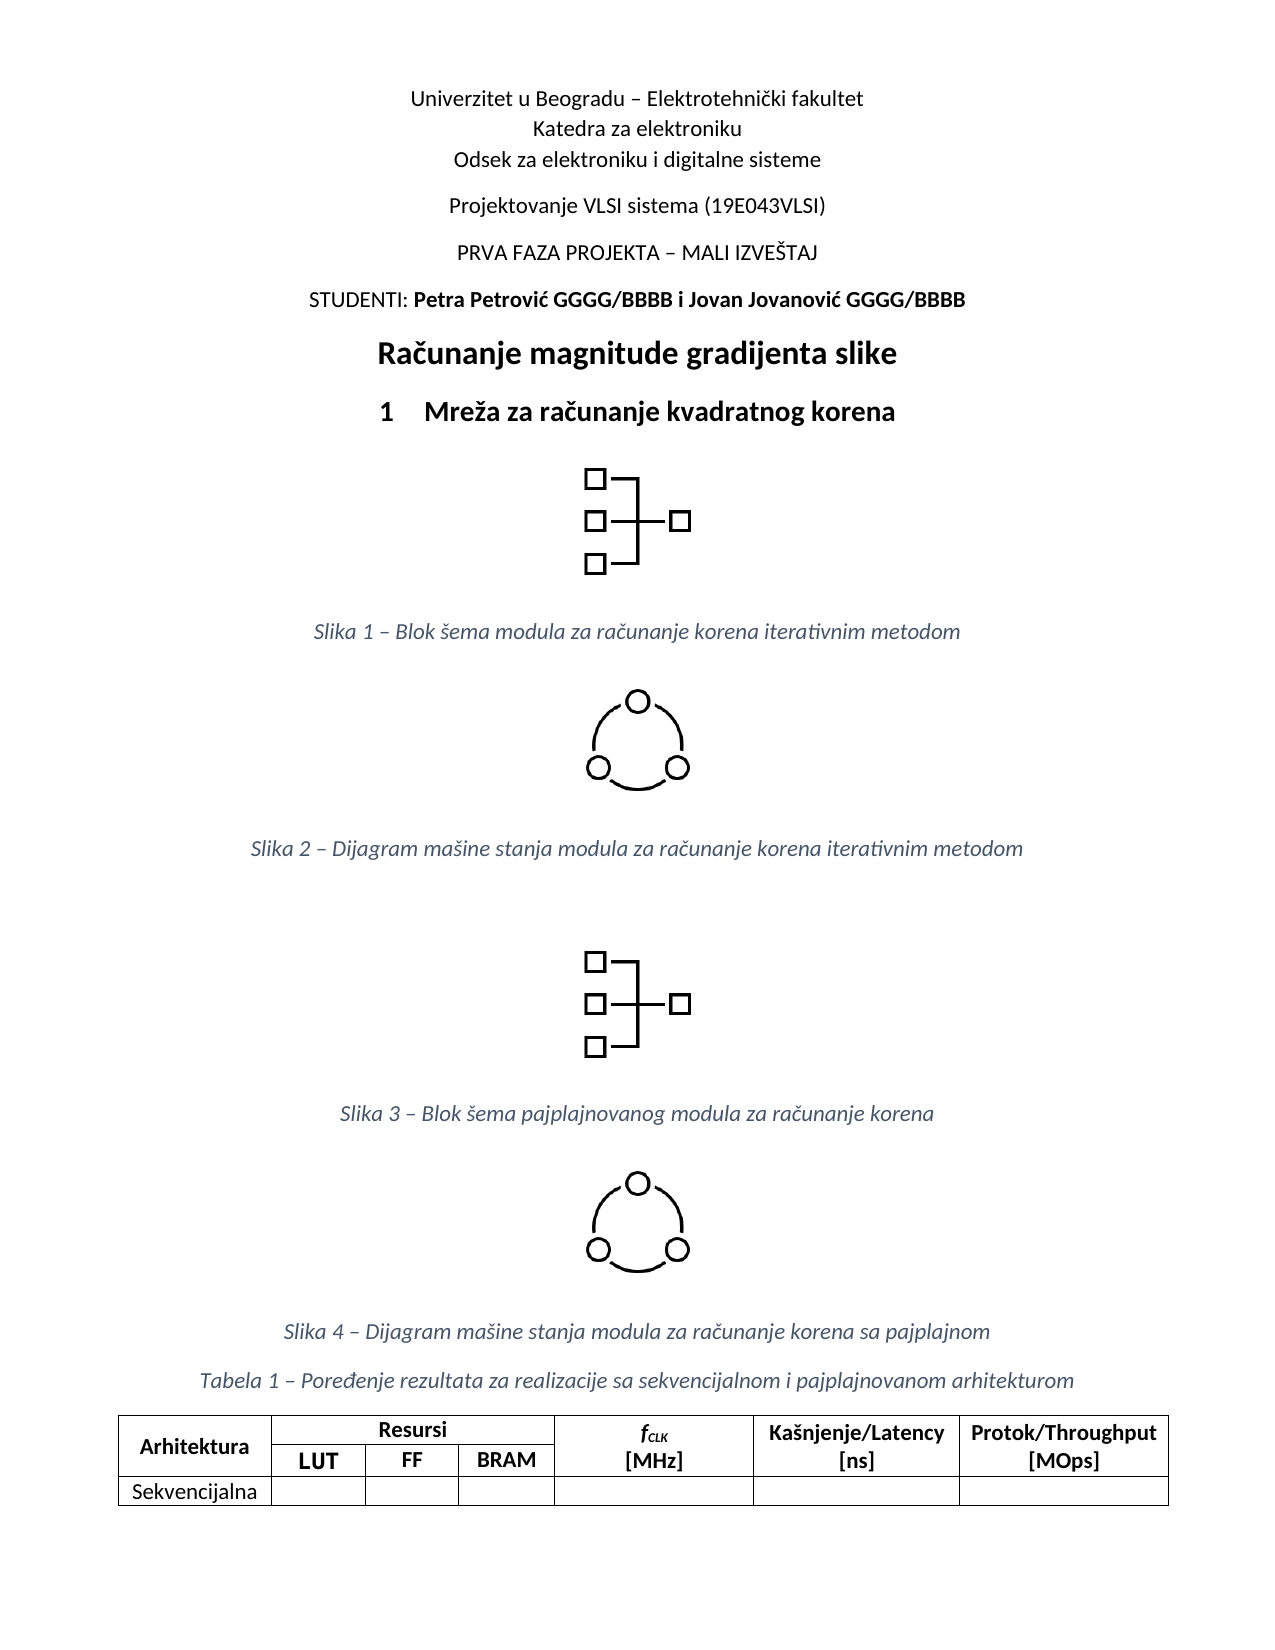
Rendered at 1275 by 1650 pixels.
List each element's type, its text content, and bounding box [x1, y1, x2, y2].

picture [562, 448, 713, 598]
picture [562, 665, 713, 816]
table_header Arhitektura [119, 1416, 271, 1476]
text Projektovanje VLSI sistema (19E043VLSI) [118, 192, 1157, 220]
title Računanje magnitude gradijenta slike [118, 332, 1157, 373]
table_header Kašnjenje/Latency [ns] [754, 1416, 959, 1476]
text Univerzitet u Beogradu – Elektrotehnički fakultet Katedra za elektroniku Odsek za elektroniku i digitalne sisteme [118, 84, 1157, 173]
table_cell [459, 1477, 554, 1505]
text Slika 4 – Dijagram mašine stanja modula za računanje korena sa pajplajnom [118, 1317, 1157, 1345]
text Slika 1 – Blok šema modula za računanje korena iterativnim metodom [118, 617, 1157, 645]
table_cell [272, 1477, 365, 1505]
table_header fCLK [MHz] [555, 1416, 753, 1476]
table_cell LUT [272, 1445, 365, 1476]
picture [562, 1148, 713, 1298]
text Slika 2 – Dijagram mašine stanja modula za računanje korena iterativnim metodom [118, 834, 1157, 863]
text STUDENTI: Petra Petrović GGGG/BBBB i Jovan Jovanović GGGG/BBBB [118, 285, 1157, 313]
table_cell Sekvencijalna [119, 1477, 271, 1505]
table_cell [754, 1477, 959, 1505]
table_header Protok/Throughput [MOps] [960, 1416, 1168, 1476]
text PRVA FAZA PROJEKTA – MALI IZVEŠTAJ [118, 238, 1157, 267]
table_header Resursi [272, 1416, 554, 1444]
table_cell [366, 1477, 458, 1505]
table_cell [555, 1477, 753, 1505]
text Tabela 1 – Poređenje rezultata za realizacije sa sekvencijalnom i pajplajnovanom arhitekturom [118, 1366, 1157, 1394]
table_cell BRAM [459, 1445, 554, 1476]
picture [562, 930, 713, 1081]
subtitle Mreža za računanje kvadratnog korena [118, 393, 1157, 428]
text Slika 3 – Blok šema pajplajnovanog modula za računanje korena [118, 1099, 1157, 1127]
table_cell FF [366, 1445, 458, 1476]
table_cell [960, 1477, 1168, 1505]
